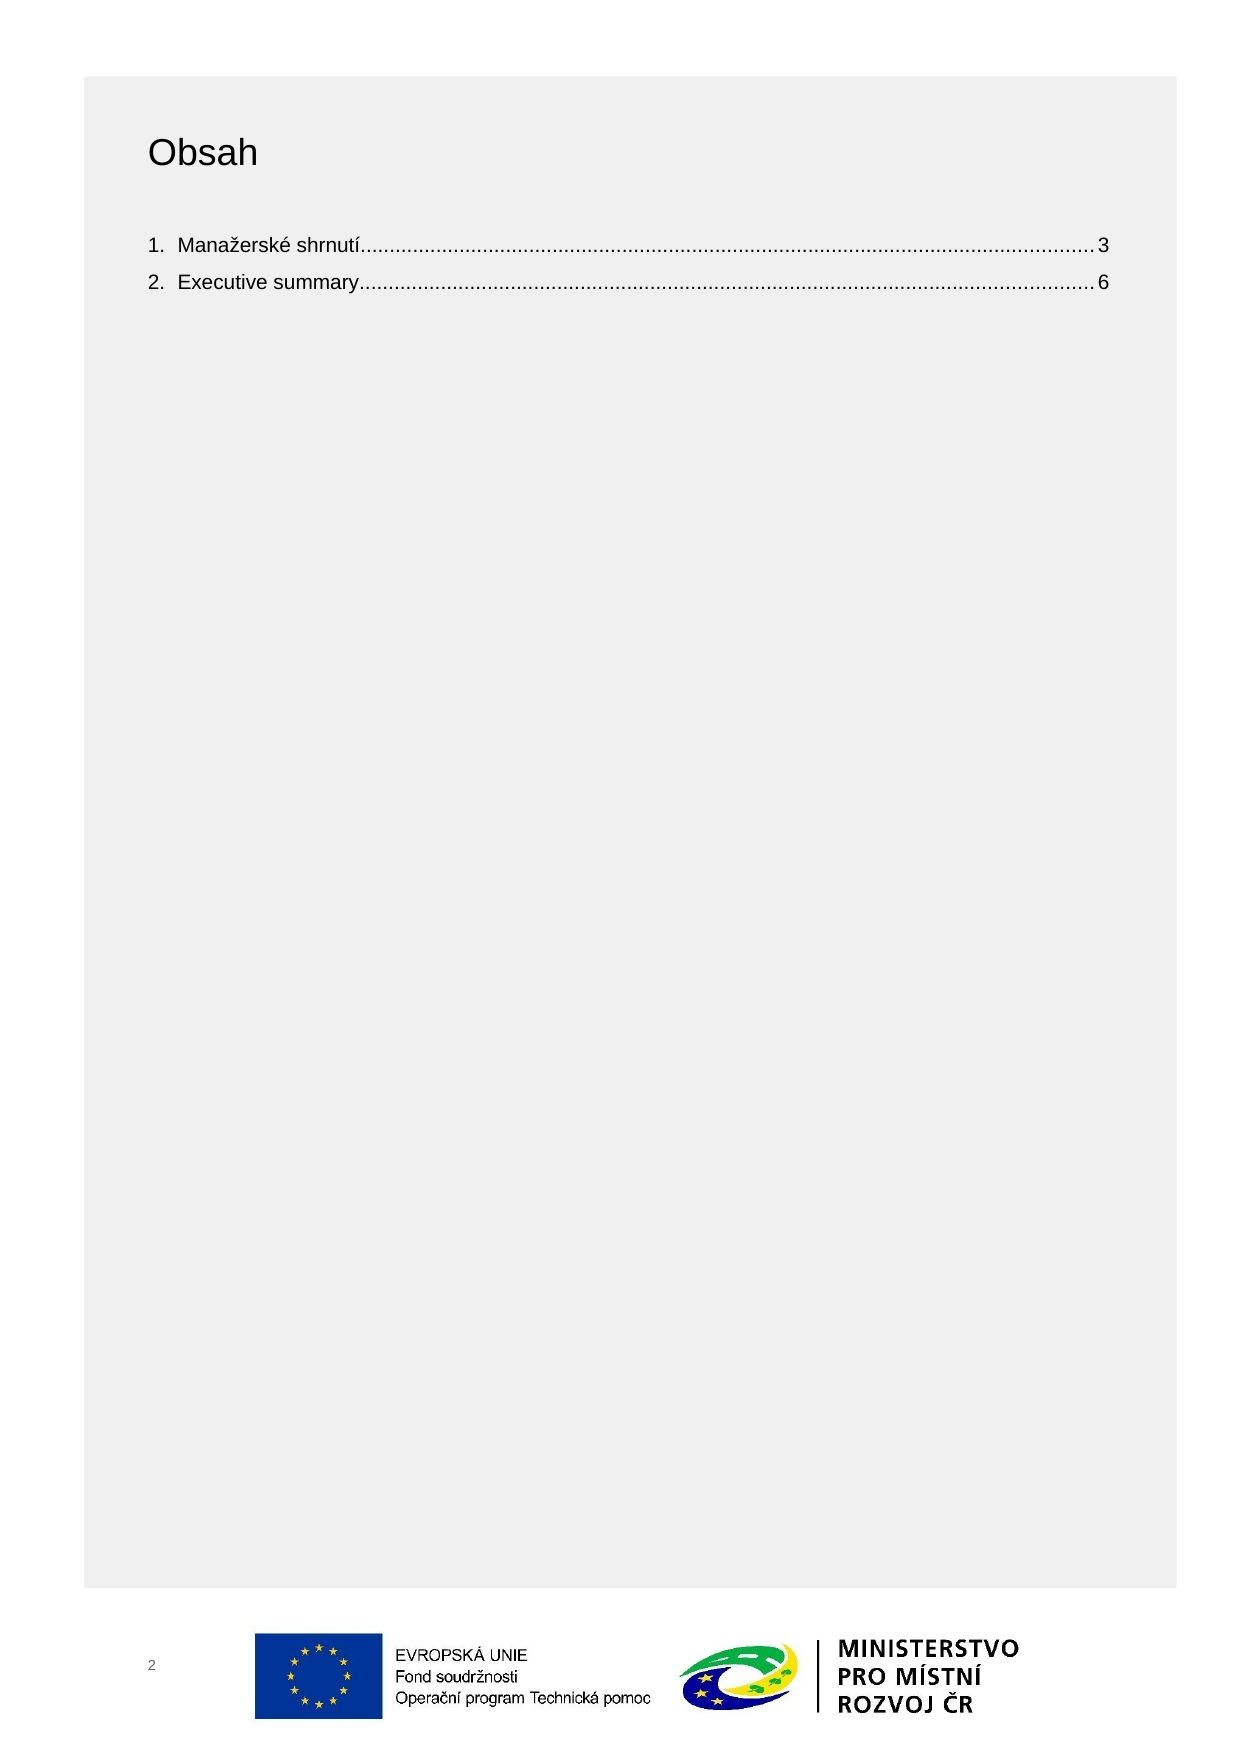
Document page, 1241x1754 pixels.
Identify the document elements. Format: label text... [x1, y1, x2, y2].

picture [227, 1606, 1046, 1747]
text Obsah [148, 131, 1152, 174]
